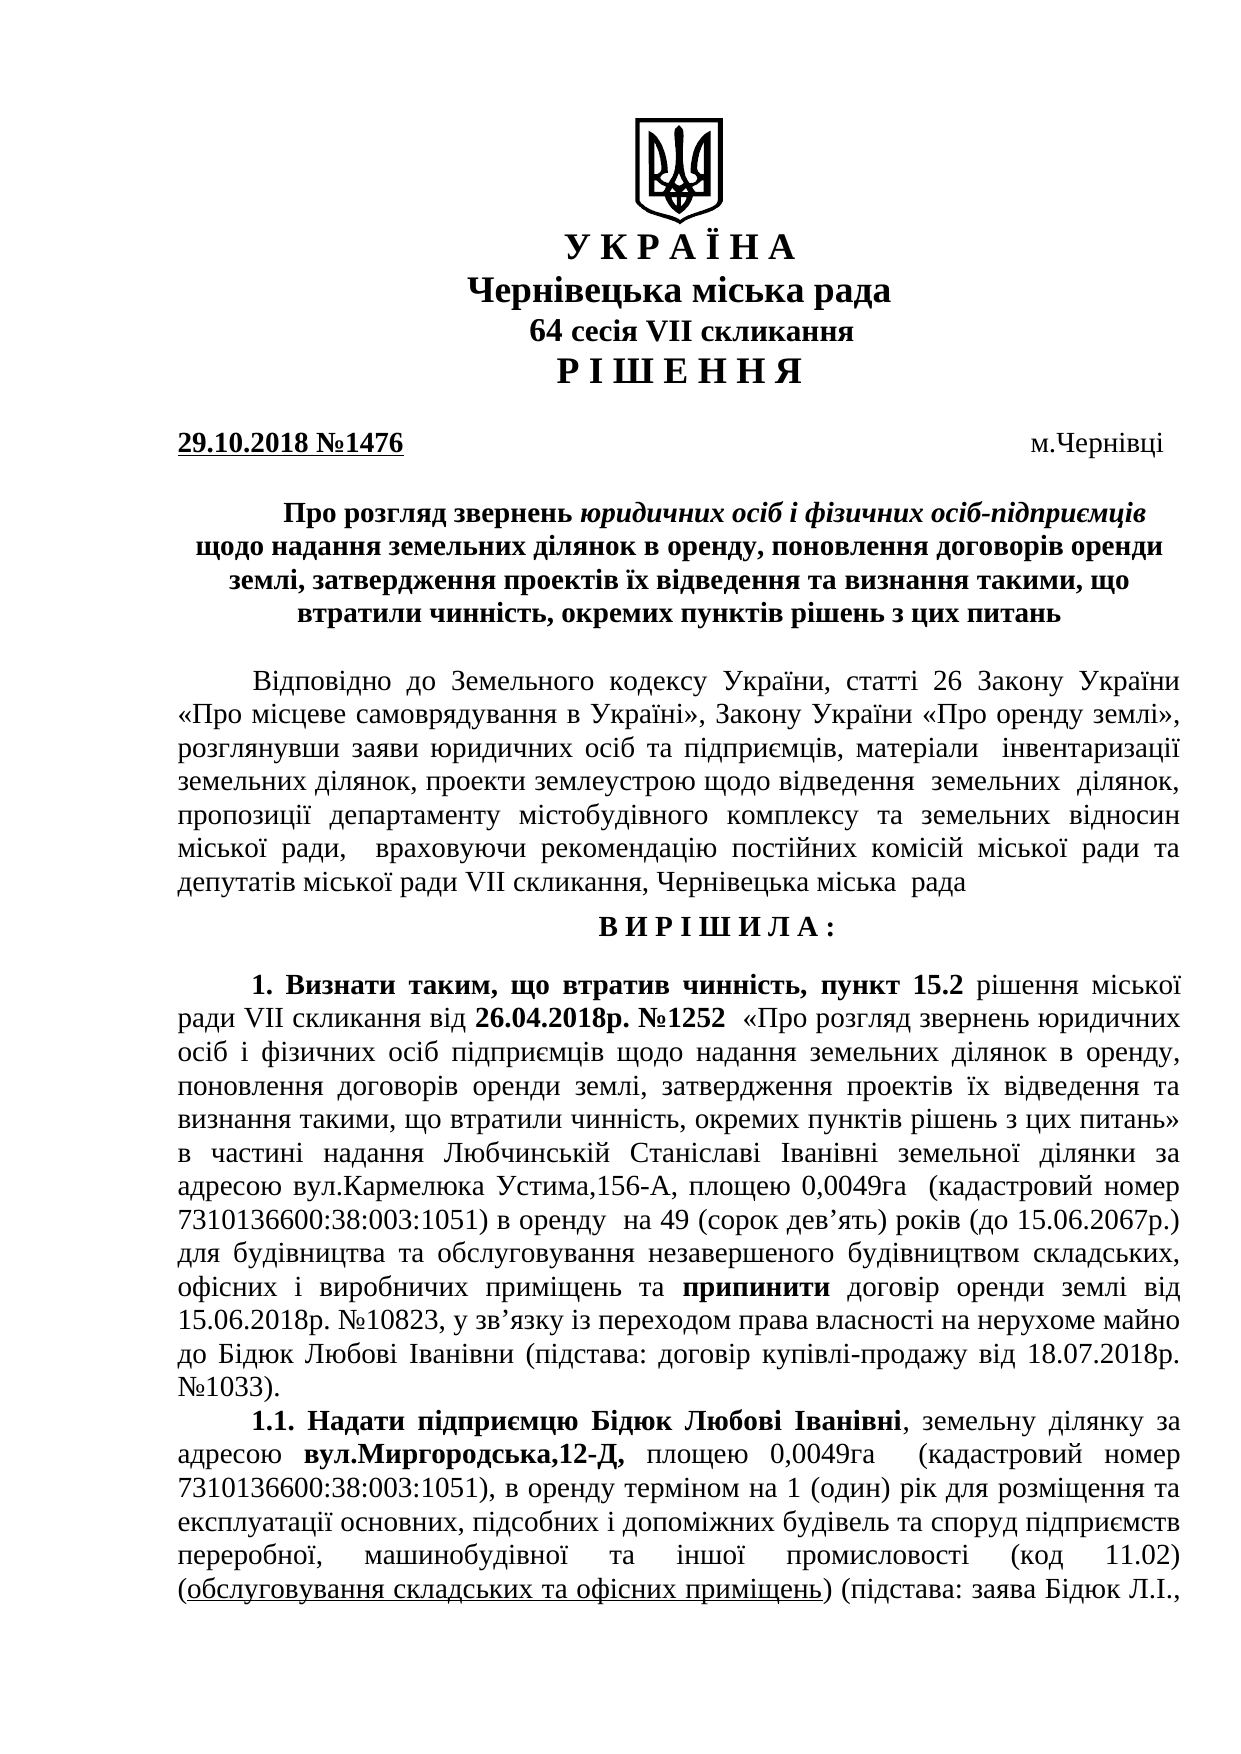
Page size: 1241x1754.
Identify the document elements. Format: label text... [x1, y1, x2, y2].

text 64 сесія VІІ скликання [177, 311, 1181, 349]
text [177, 1403, 1181, 1604]
text В И Р І Ш И Л А : [177, 909, 1181, 943]
subtitle Р І Ш Е Н Н Я [177, 349, 1181, 392]
text 1. Визнати таким, що втратив чинність, пункт 15.2 рішення міської ради VІІ скликання від 26.04.2018р. №1252 «Про розгляд звернень юридичних осіб і фізичних осіб підприємців щодо надання земельних ділянок в оренду, поновлення договорів оренди землі, затвердження проектів їх відведення та визнання такими, що втратили чинність, окремих пунктів рішень з цих питань» в частині надання Любчинській Станіславі Іванівні земельної ділянки за адресою вул.Кармелюка Устима,156-А, площею 0,0049га (кадастровий номер 7310136600:38:003:1051) в оренду на 49 (сорок дев’ять) років (до 15.06.2067р.) для будівництва та обслуговування незавершеного будівництвом складських, офісних і виробничих приміщень та припинити договір оренди землі від 15.06.2018р. №10823, у зв’язку із переходом права власності на нерухоме майно до Бідюк Любові Іванівни (підстава: договір купівлі-продажу від 18.07.2018р. №1033). [177, 967, 1181, 1403]
text 29.10.2018 №1476 м.Чернівці [177, 426, 1181, 459]
text Про розгляд звернень юридичних осіб і фізичних осіб-підприємців щодо надання земельних ділянок в оренду, поновлення договорів оренди землі, затвердження проектів їх відведення та визнання такими, що втратили чинність, окремих пунктів рішень з цих питань [177, 495, 1181, 629]
text Відповідно до Земельного кодексу України, статті 26 Закону України «Про місцеве самоврядування в Україні», Закону України «Про оренду землі», розглянувши заяви юридичних осіб та підприємців, матеріали інвентаризації земельних ділянок, проекти землеустрою щодо відведення земельних ділянок, пропозиції департаменту містобудівного комплексу та земельних відносин міської ради, враховуючи рекомендацію постійних комісій міської ради та депутатів міської ради VII скликання, Чернівецька міська рада [177, 663, 1181, 897]
subtitle Чернівецька міська рада [177, 267, 1181, 311]
text У К Р А Ї Н А [177, 224, 1181, 267]
